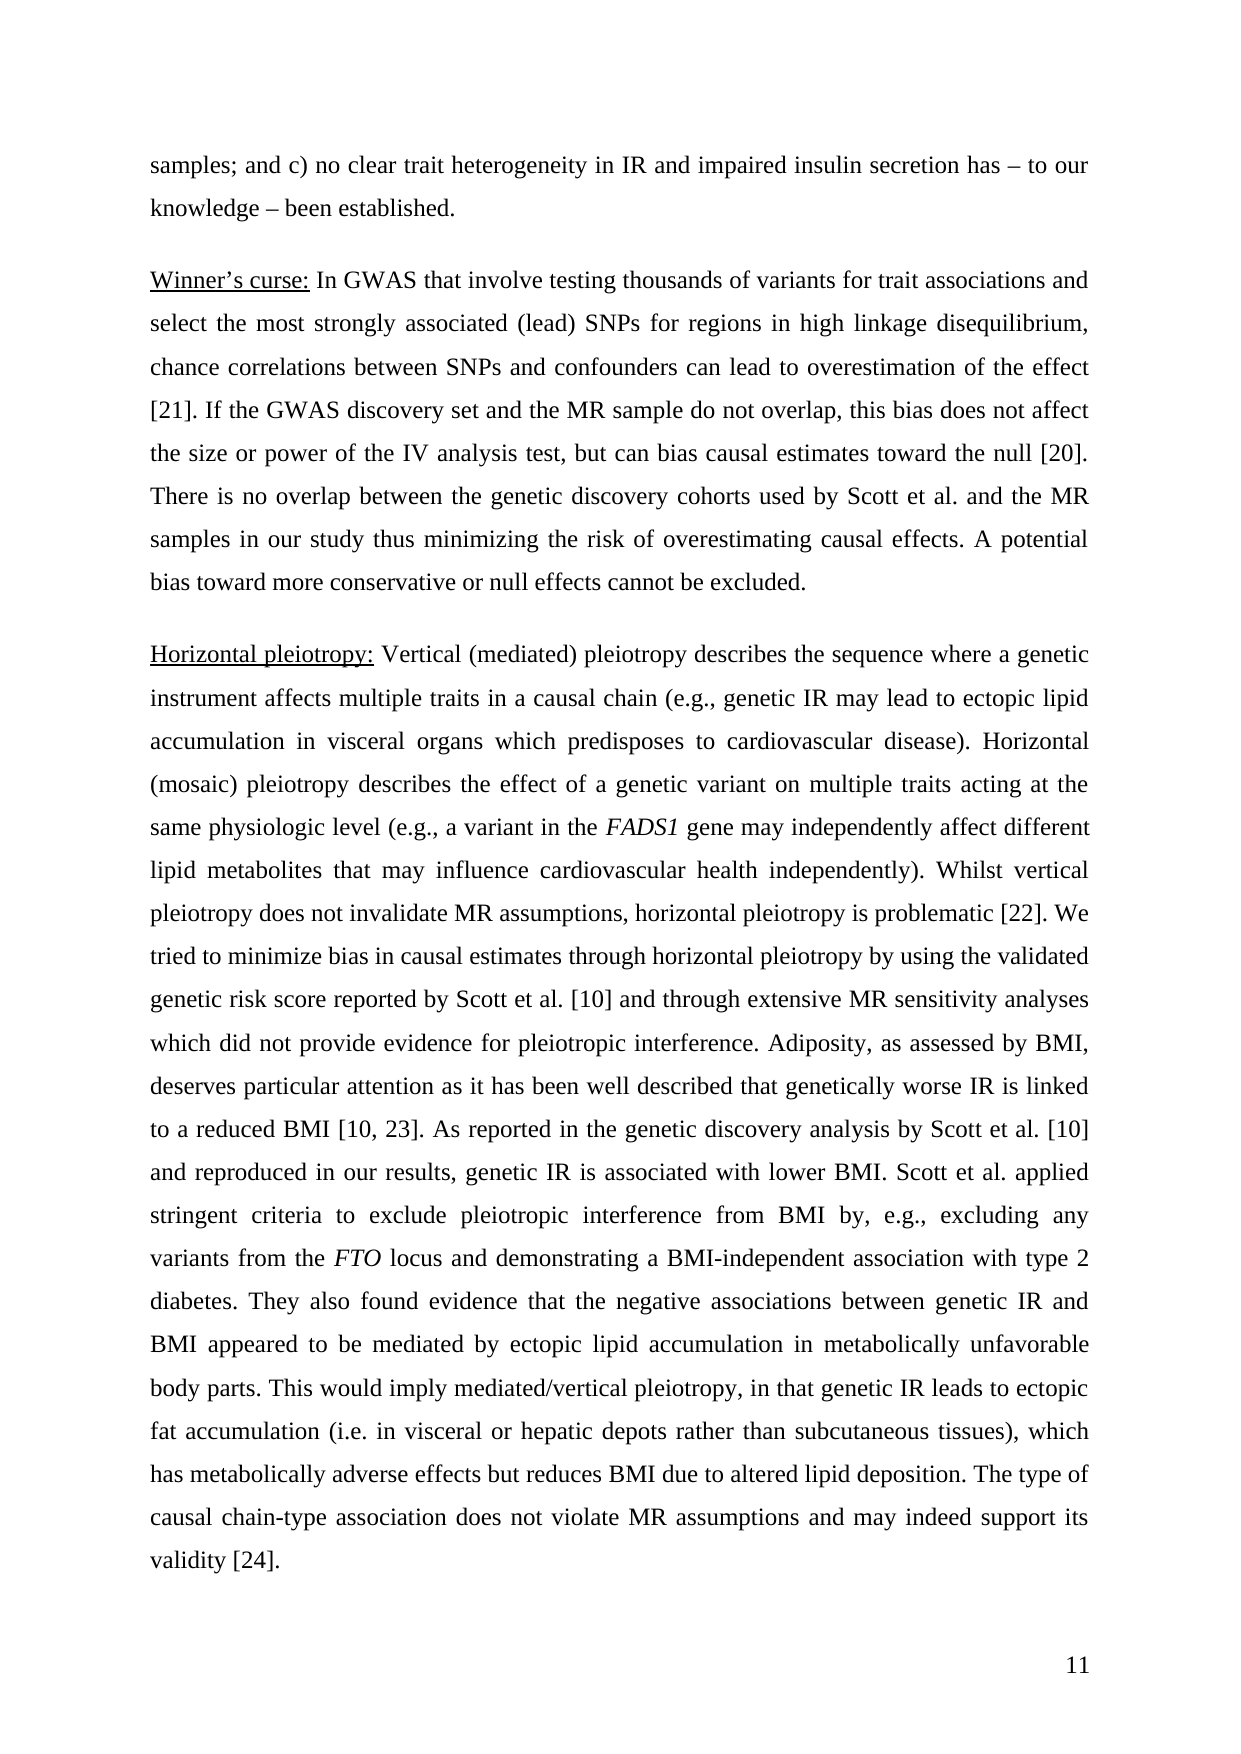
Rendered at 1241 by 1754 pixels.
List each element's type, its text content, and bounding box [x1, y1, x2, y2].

text Winner’s curse: In GWAS that involve testing thousands of variants for trait associations and select the most strongly associated (lead) SNPs for regions in high linkage disequilibrium, chance correlations between SNPs and confounders can lead to overestimation of the effect [21]. If the GWAS discovery set and the MR sample do not overlap, this bias does not affect the size or power of the IV analysis test, but can bias causal estimates toward the null [20]. There is no overlap between the genetic discovery cohorts used by Scott et al. and the MR samples in our study thus minimizing the risk of overestimating causal effects. A potential bias toward more conservative or null effects cannot be excluded. [150, 265, 1090, 596]
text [150, 150, 1090, 222]
text Horizontal pleiotropy: Vertical (mediated) pleiotropy describes the sequence where a genetic instrument affects multiple traits in a causal chain (e.g., genetic IR may lead to ectopic lipid accumulation in visceral organs which predisposes to cardiovascular disease). Horizontal (mosaic) pleiotropy describes the effect of a genetic variant on multiple traits acting at the same physiologic level (e.g., a variant in the FADS1 gene may independently affect different lipid metabolites that may influence cardiovascular health independently). Whilst vertical pleiotropy does not invalidate MR assumptions, horizontal pleiotropy is problematic [22]. We tried to minimize bias in causal estimates through horizontal pleiotropy by using the validated genetic risk score reported by Scott et al. [10] and through extensive MR sensitivity analyses which did not provide evidence for pleiotropic interference. Adiposity, as assessed by BMI, deserves particular attention as it has been well described that genetically worse IR is linked to a reduced BMI [10, 23]. As reported in the genetic discovery analysis by Scott et al. [10] and reproduced in our results, genetic IR is associated with lower BMI. Scott et al. applied stringent criteria to exclude pleiotropic interference from BMI by, e.g., excluding any variants from the FTO locus and demonstrating a BMI-independent association with type 2 diabetes. They also found evidence that the negative associations between genetic IR and BMI appeared to be mediated by ectopic lipid accumulation in metabolically unfavorable body parts. This would imply mediated/vertical pleiotropy, in that genetic IR leads to ectopic fat accumulation (i.e. in visceral or hepatic depots rather than subcutaneous tissues), which has metabolically adverse effects but reduces BMI due to altered lipid deposition. The type of causal chain-type association does not violate MR assumptions and may indeed support its validity [24]. [150, 639, 1090, 1574]
